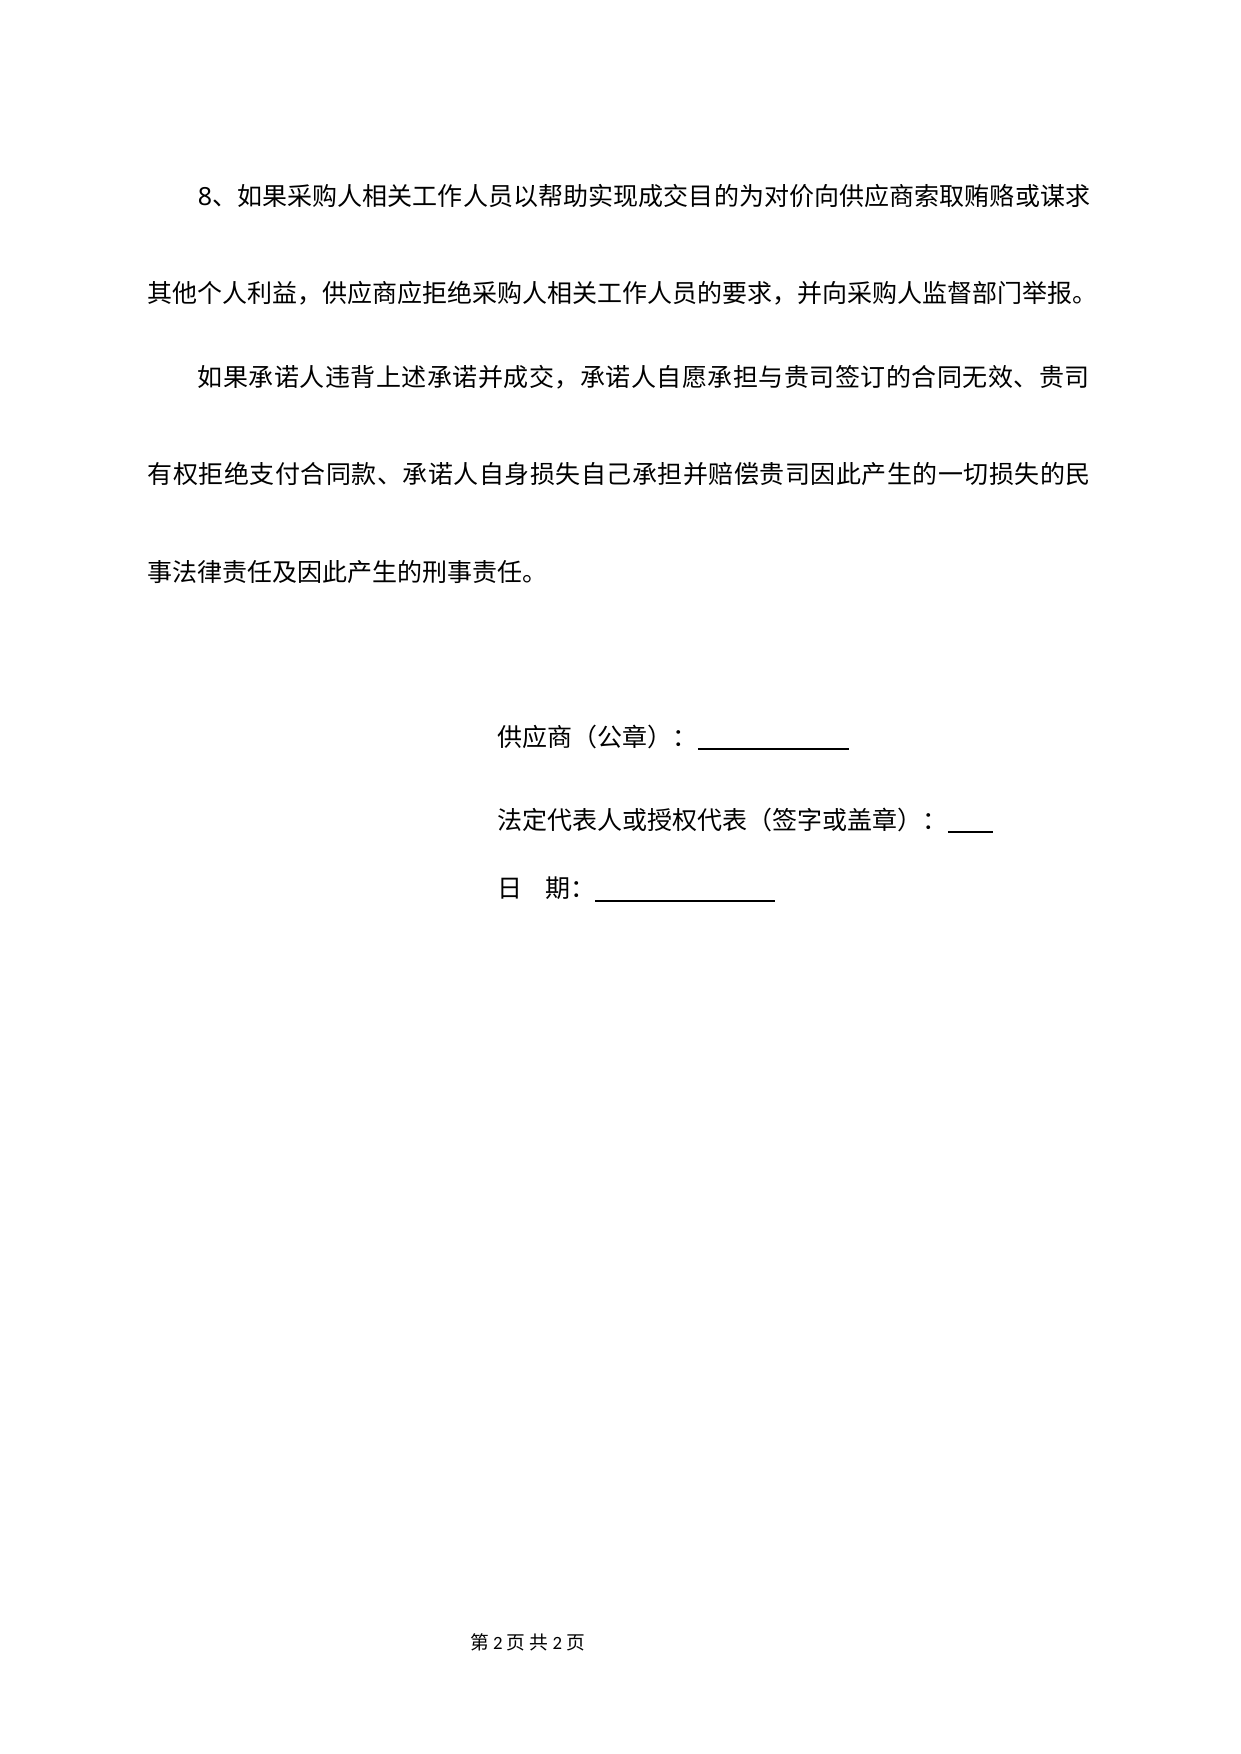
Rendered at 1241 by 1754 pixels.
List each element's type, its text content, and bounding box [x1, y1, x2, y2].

text 法定代表人或授权代表（签字或盖章）： [148, 786, 1093, 851]
text 如果承诺人违背上述承诺并成交，承诺人自愿承担与贵司签订的合同无效、贵司有权拒绝支付合同款、承诺人自身损失自己承担并赔偿贵司因此产生的一切损失的民事法律责任及因此产生的刑事责任。 [148, 343, 1093, 603]
text 供应商（公章）： [148, 703, 1093, 768]
text 8、如果采购人相关工作人员以帮助实现成交目的为对价向供应商索取贿赂或谋求其他个人利益，供应商应拒绝采购人相关工作人员的要求，并向采购人监督部门举报。 [148, 162, 1093, 324]
text 日 期： [148, 869, 1093, 905]
